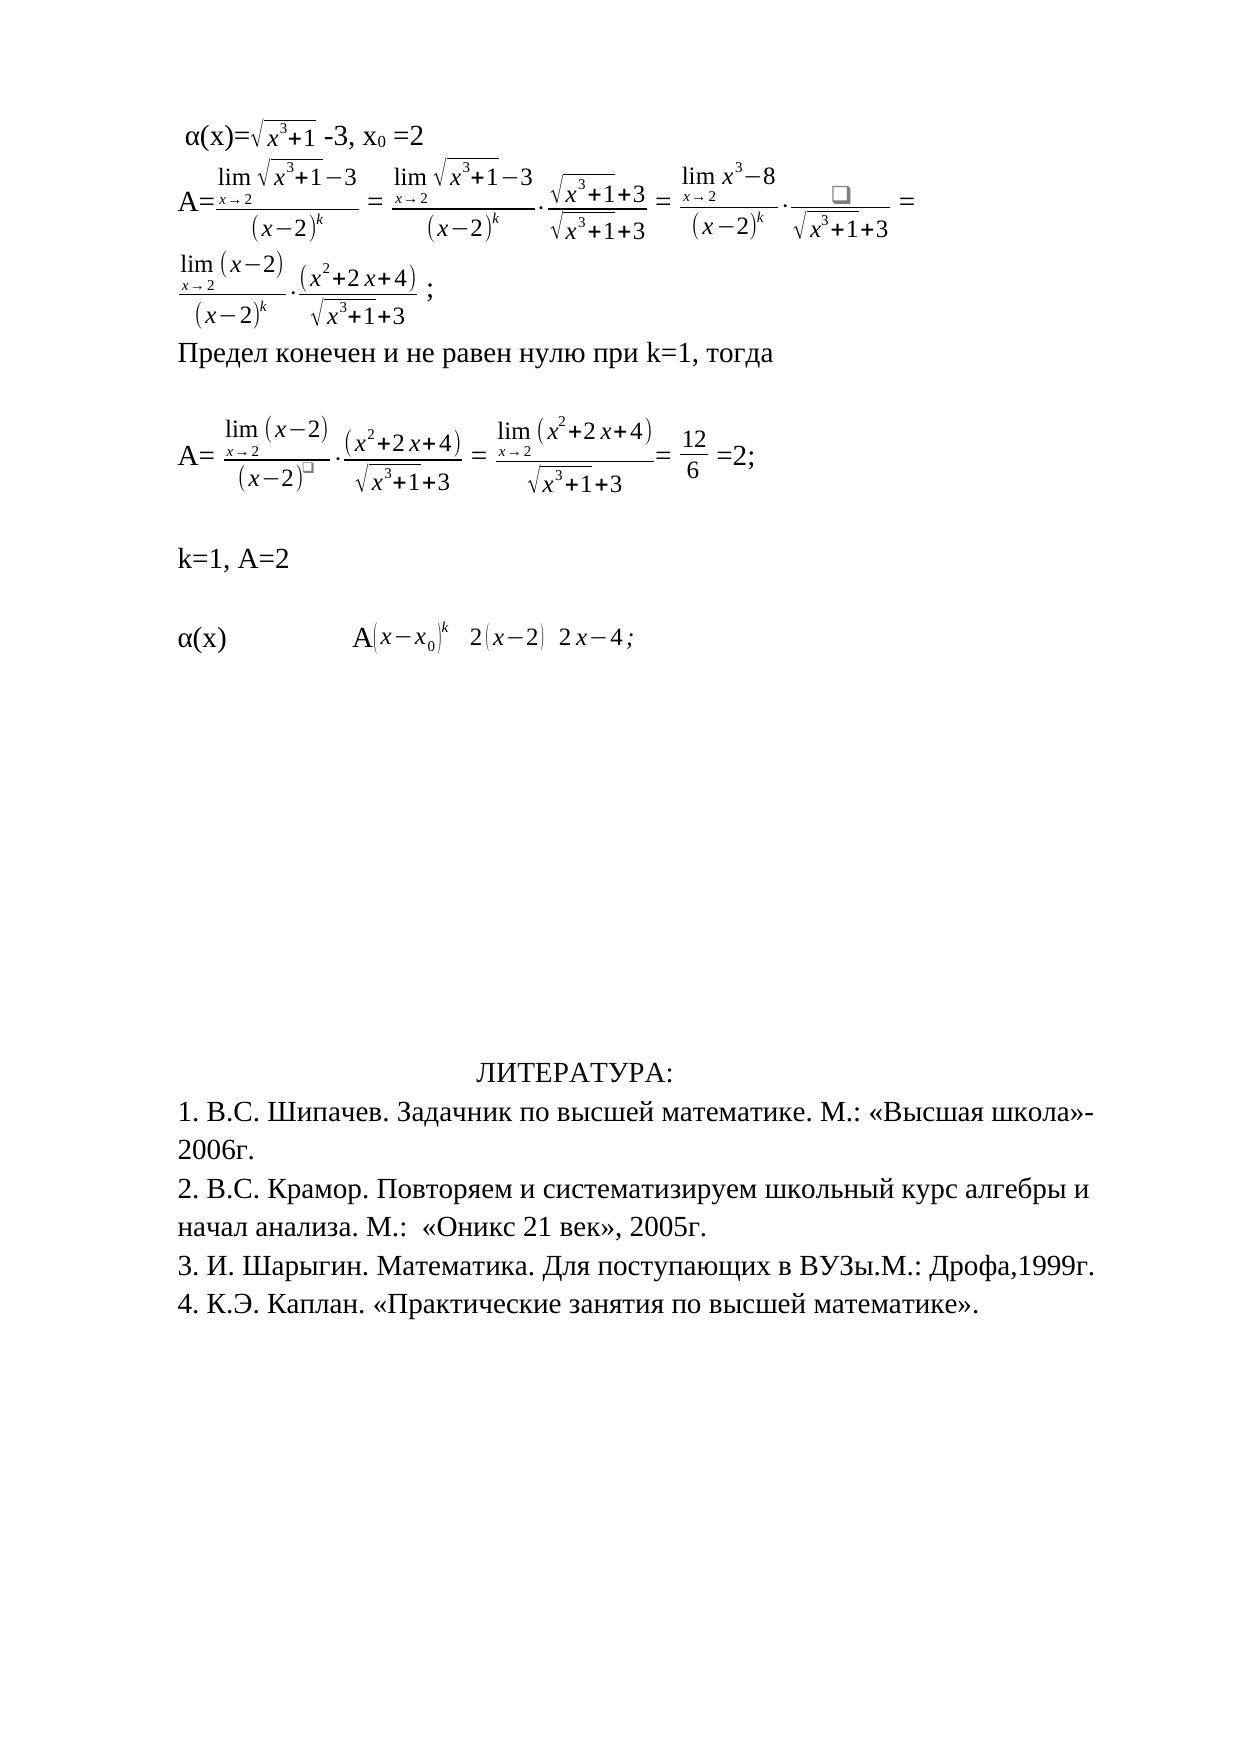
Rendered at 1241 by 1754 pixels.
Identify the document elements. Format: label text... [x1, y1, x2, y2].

text α(х) А [177, 618, 1152, 656]
text А= = = =2; [177, 413, 1152, 498]
text k=1, А=2 [177, 541, 1152, 575]
text 2. В.С. Крамор. Повторяем и систематизируем школьный курс алгебры и начал анализа. М.: «Оникс 21 век», 2005г. [177, 1171, 1152, 1243]
text α(х)= -3, х0 =2 [177, 118, 1152, 152]
text 1. В.С. Шипачев. Задачник по высшей математике. М.: «Высшая школа»-2006г. [177, 1094, 1152, 1166]
text А= = = = ; [177, 157, 1152, 331]
text 3. И. Шарыгин. Математика. Для поступающих в ВУЗы.М.: Дрофа,1999г. [177, 1248, 1152, 1282]
text ЛИТЕРАТУРА: [177, 1055, 1152, 1089]
text 4. К.Э. Каплан. «Практические занятия по высшей математике». [177, 1287, 1152, 1320]
text Предел конечен и не равен нулю при k=1, тогда [177, 336, 1152, 369]
